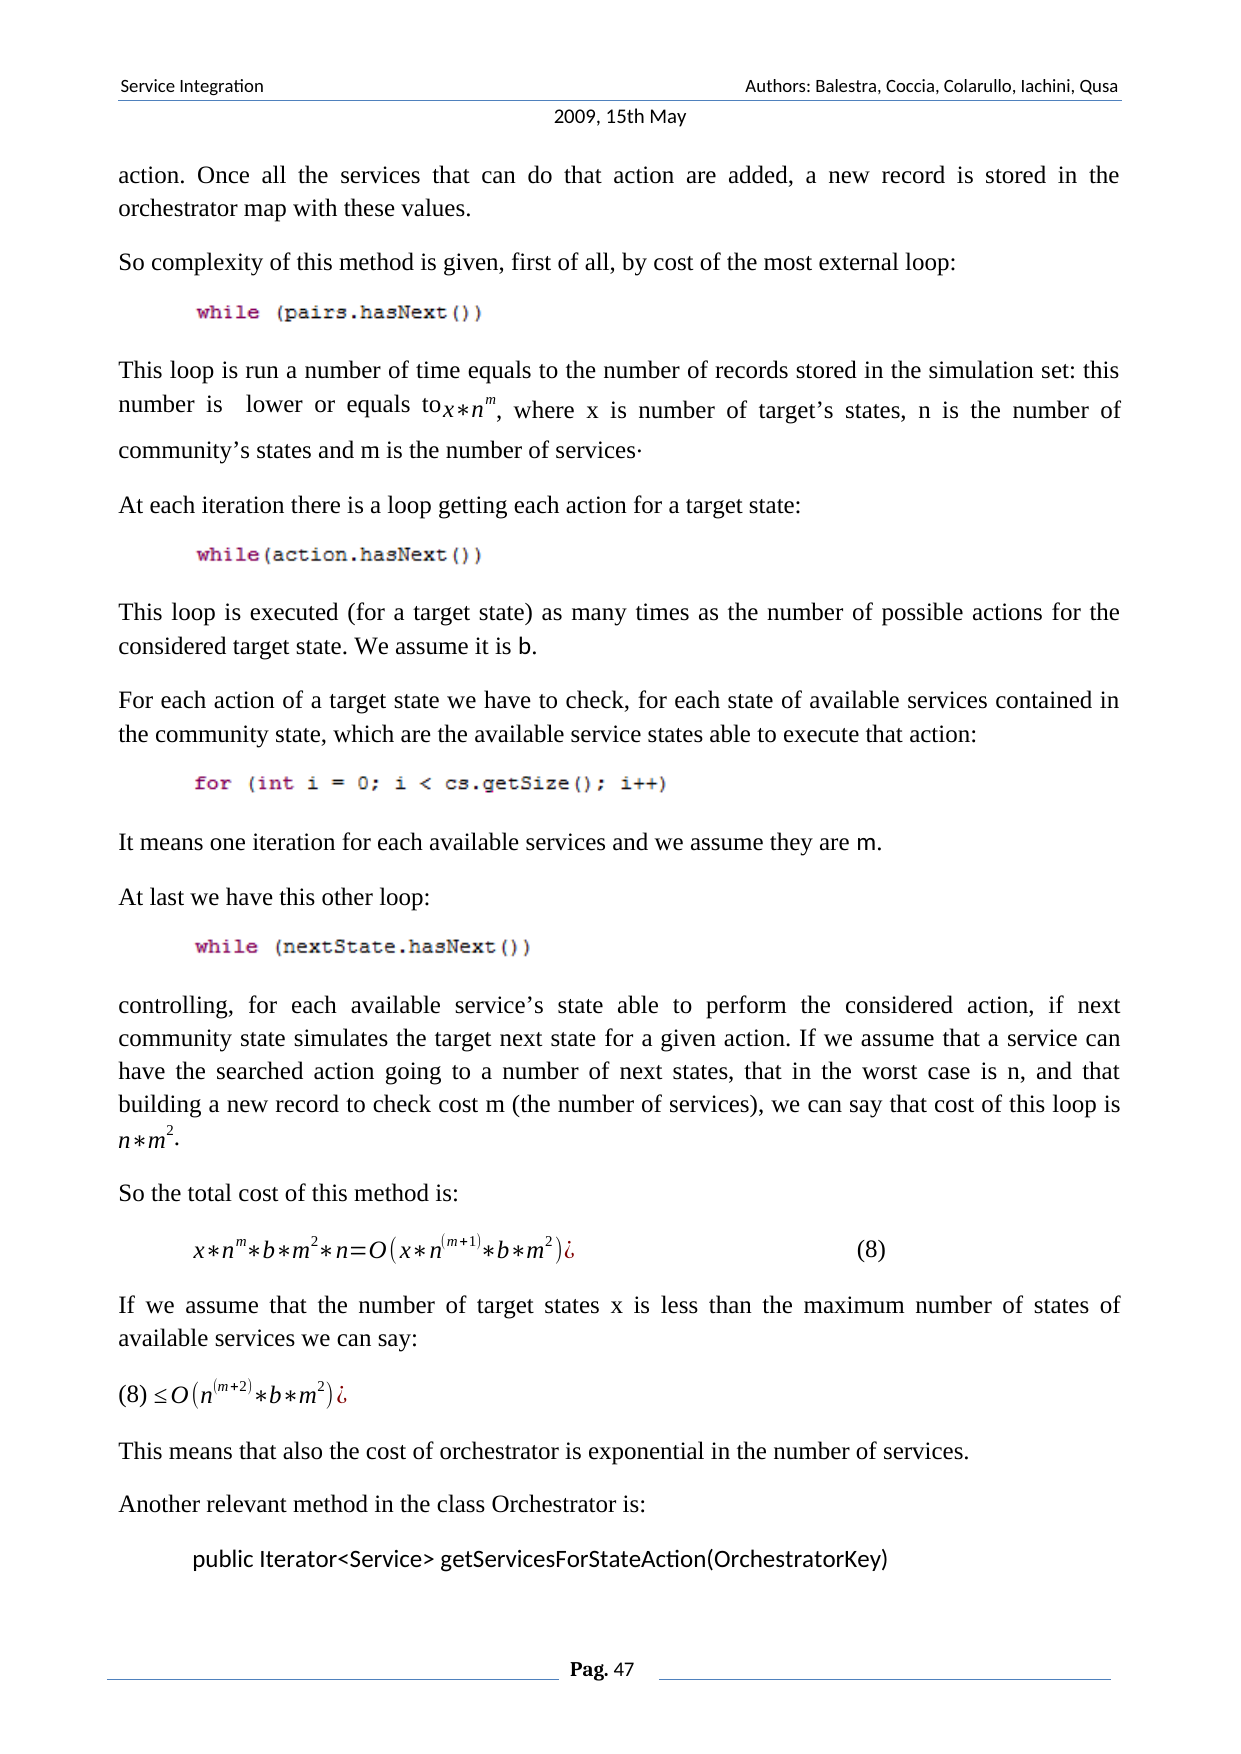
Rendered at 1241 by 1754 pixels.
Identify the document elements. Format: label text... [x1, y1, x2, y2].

picture [192, 772, 669, 799]
picture [192, 301, 486, 325]
text At last we have this other loop: [118, 882, 1122, 911]
picture [192, 936, 533, 963]
text It means one iteration for each available services and we assume they are m. [118, 826, 1122, 857]
text (8) [118, 1377, 1122, 1411]
text controlling, for each available service’s state able to perform the considered action, if next community state simulates the target next state for a given action. If we assume that a service can have the searched action going to a number of next states, that in the worst case is n, and that building a new record to check cost m (the number of services), we can say that cost of this loop is . [118, 990, 1122, 1153]
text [118, 161, 1122, 222]
text So complexity of this method is given, first of all, by cost of the most external loop: [118, 247, 1122, 276]
text This loop is executed (for a target state) as many times as the number of possible actions for the considered target state. We assume it is b. [118, 597, 1122, 660]
text This loop is run a number of time equals to the number of records stored in the simulation set: this number is lower or equals to, where x is number of target’s states, n is the number of community’s states and m is the number of services. [118, 355, 1122, 464]
text (8) [118, 1232, 1122, 1265]
text For each action of a target state we have to check, for each state of available services contained in the community state, which are the available service states able to execute that action: [118, 686, 1122, 747]
text If we assume that the number of target states x is less than the maximum number of states of available services we can say: [118, 1290, 1122, 1352]
text At each iteration there is a loop getting each action for a target state: [118, 490, 1122, 518]
text This means that also the cost of orchestrator is exponential in the number of services. [118, 1436, 1122, 1464]
text So the total cost of this method is: [118, 1178, 1122, 1207]
text Another relevant method in the class Orchestrator is: [118, 1489, 1122, 1518]
picture [192, 543, 489, 571]
text public Iterator<Service> getServicesForStateAction(OrchestratorKey) [118, 1543, 1122, 1574]
